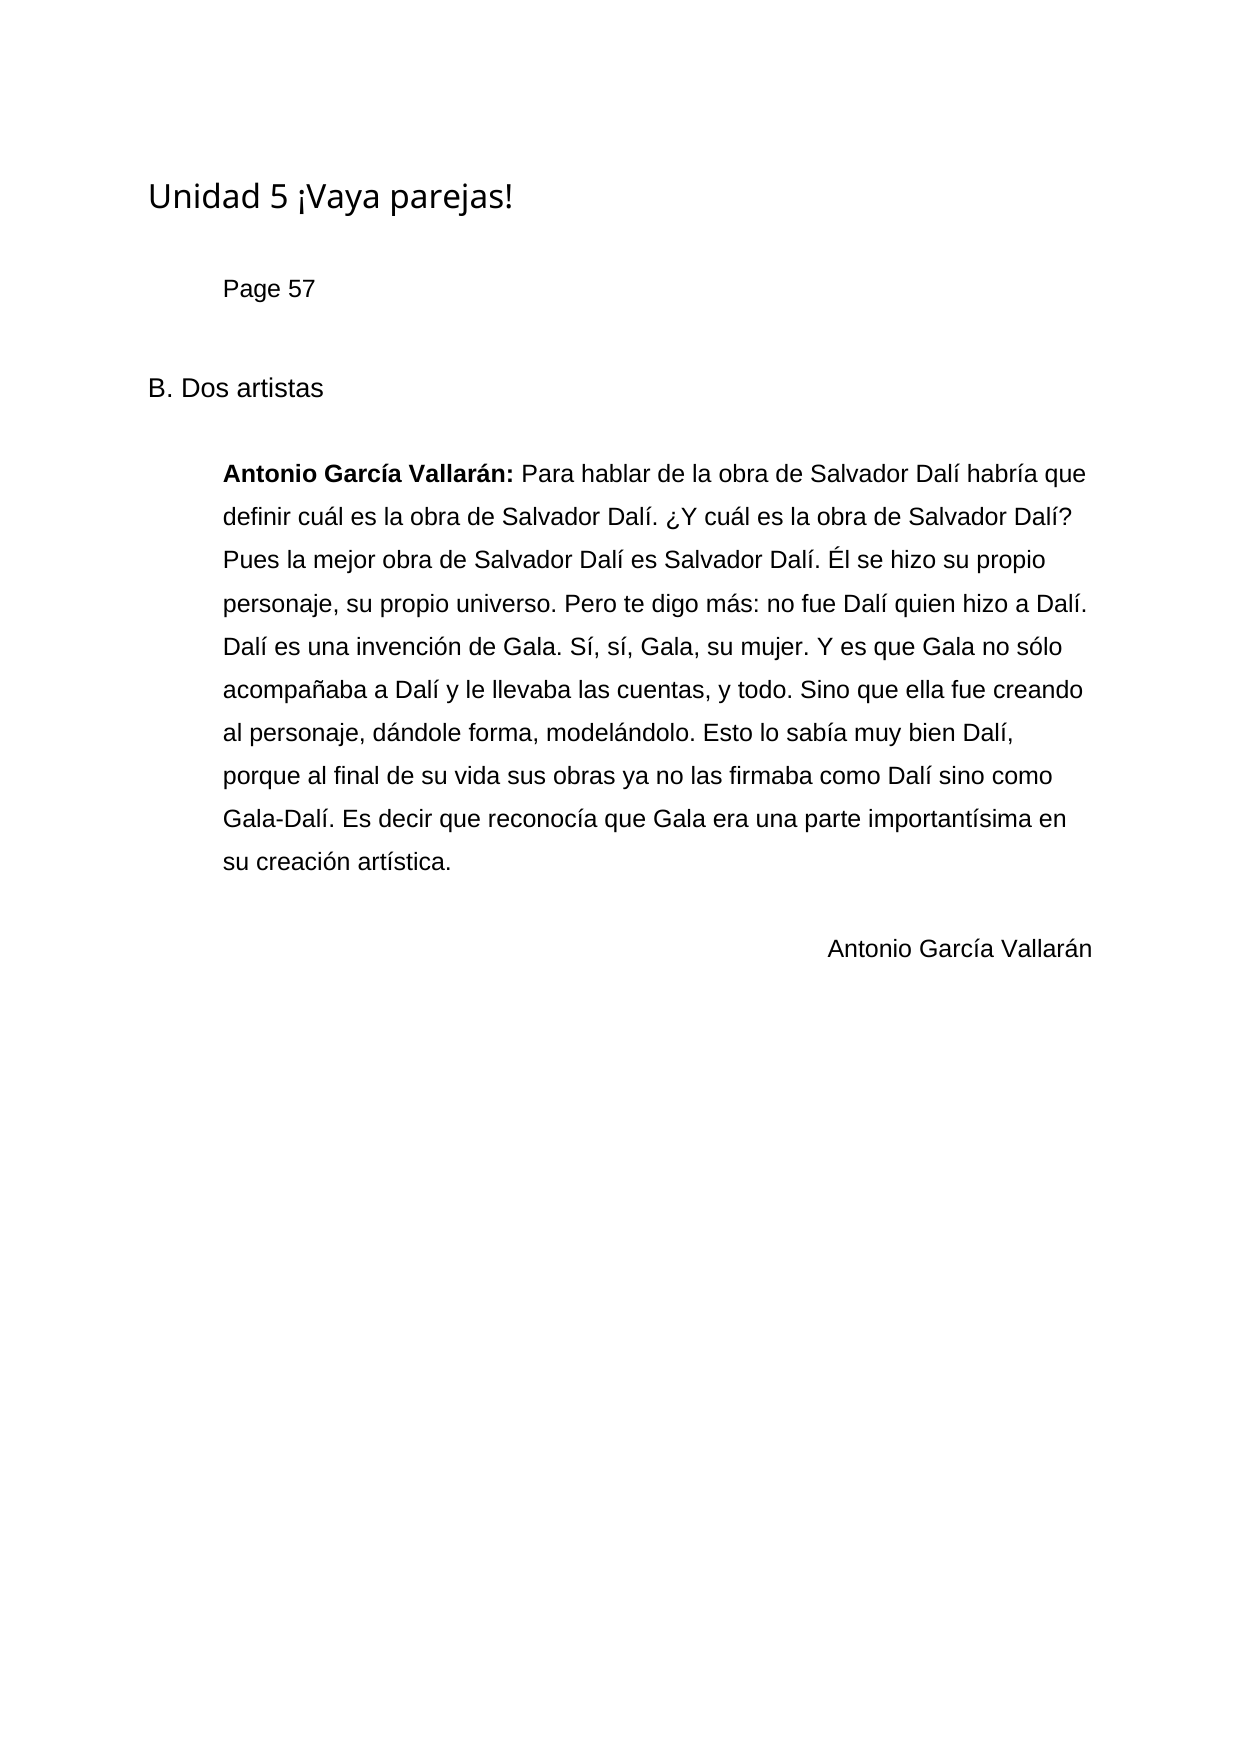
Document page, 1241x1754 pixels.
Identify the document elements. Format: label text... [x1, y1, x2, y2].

list Antonio García Vallarán [223, 934, 1093, 962]
subtitle Unidad 5 ¡Vaya parejas! [148, 173, 1093, 218]
list Antonio García Vallarán: Para hablar de la obra de Salvador Dalí habría que definir cuál es la obra de Salvador Dalí. ¿Y cuál es la obra de Salvador Dalí? Pues la mejor obra de Salvador Dalí es Salvador Dalí. Él se hizo su propio personaje, su propio universo. Pero te digo más: no fue Dalí quien hizo a Dalí. Dalí es una invención de Gala. Sí, sí, Gala, su mujer. Y es que Gala no sólo acompañaba a Dalí y le llevaba las cuentas, y todo. Sino que ella fue creando al personaje, dándole forma, modelándolo. Esto lo sabía muy bien Dalí, porque al final de su vida sus obras ya no las firmaba como Dalí sino como Gala-Dalí. Es decir que reconocía que Gala era una parte importantísima en [223, 459, 1093, 833]
list su creación artística. [223, 847, 1093, 876]
list Page 57 [223, 274, 1093, 302]
subtitle B. Dos artistas [148, 372, 1093, 404]
